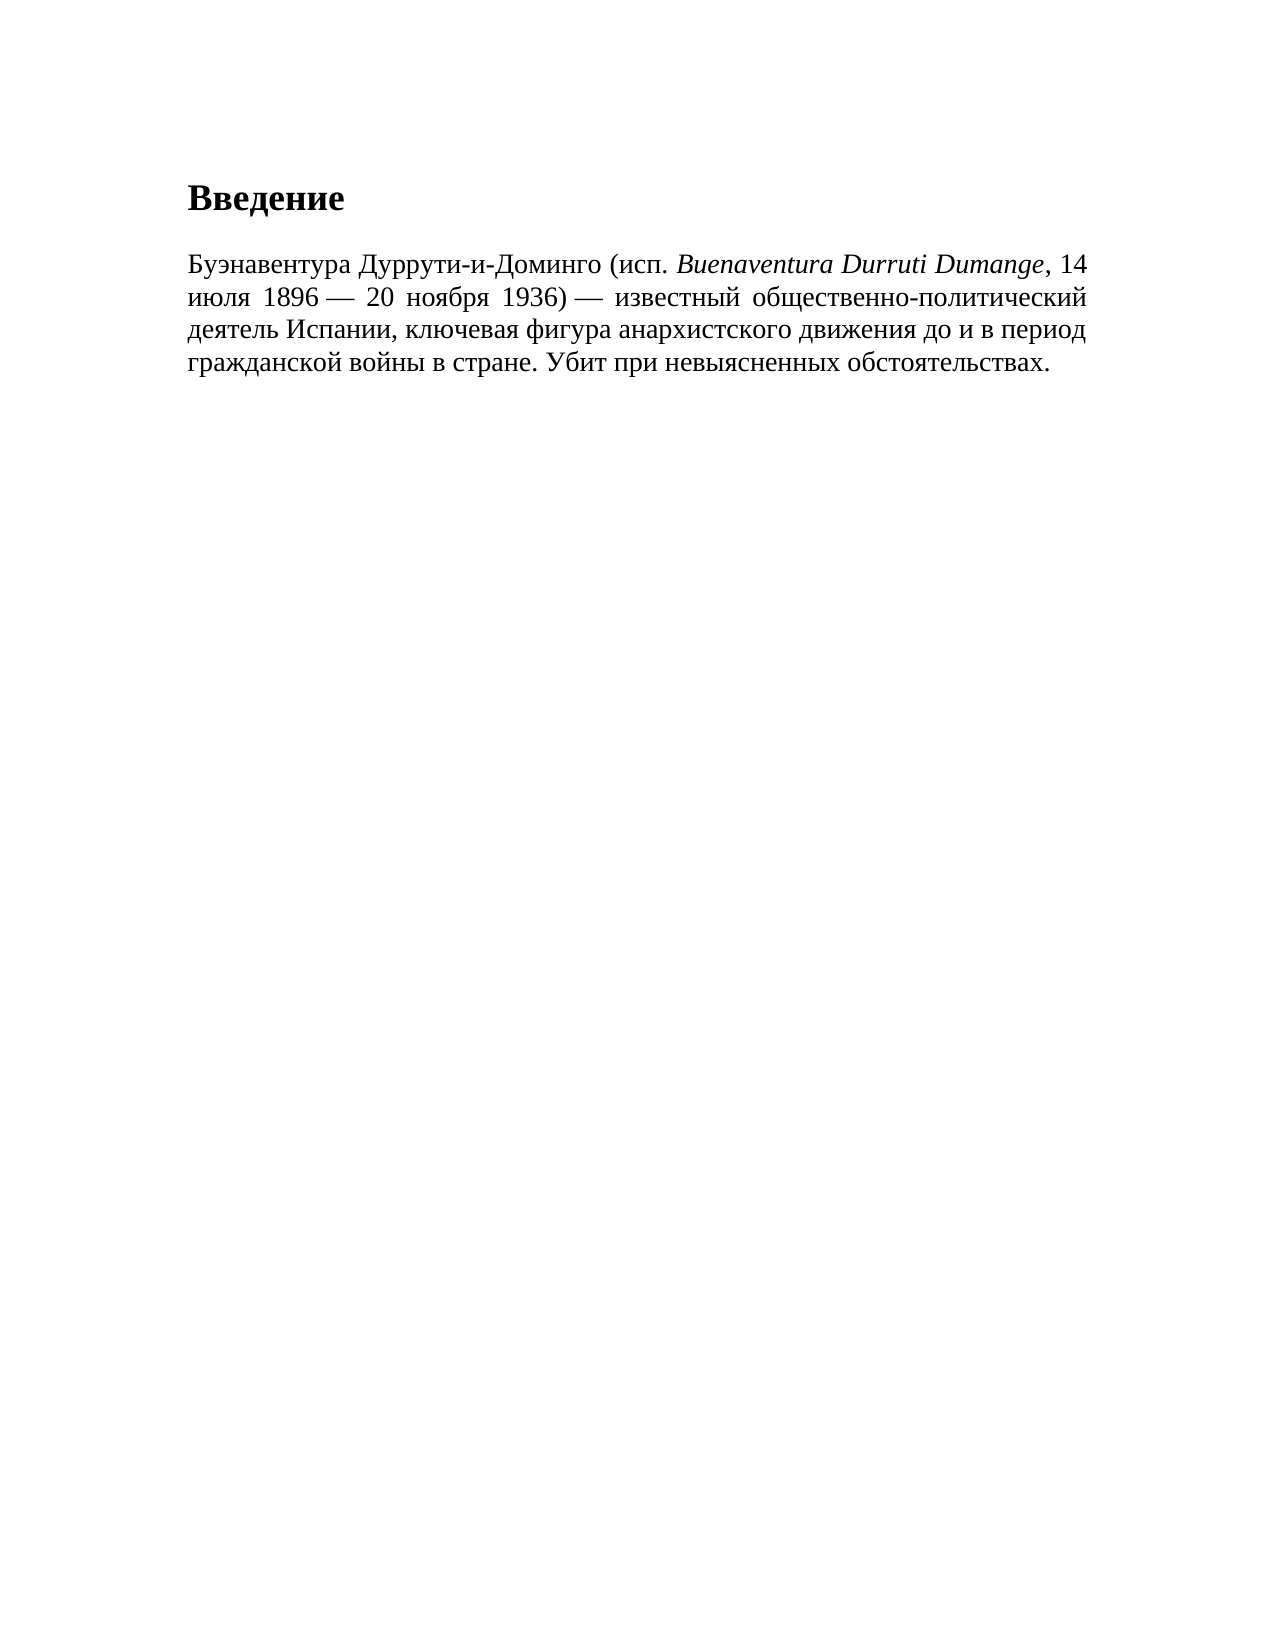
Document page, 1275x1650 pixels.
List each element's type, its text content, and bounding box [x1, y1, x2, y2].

list Введение [187, 175, 1087, 218]
text Буэнавентура Дуррути-и-Доминго (исп. Buenaventura Durruti Dumange, 14 июля 1896 — 20 ноября 1936) — известный общественно-политический деятель Испании, ключевая фигура анархистского движения до и в период гражданской войны в стране. Убит при невыясненных обстоятельствах. [187, 248, 1087, 377]
